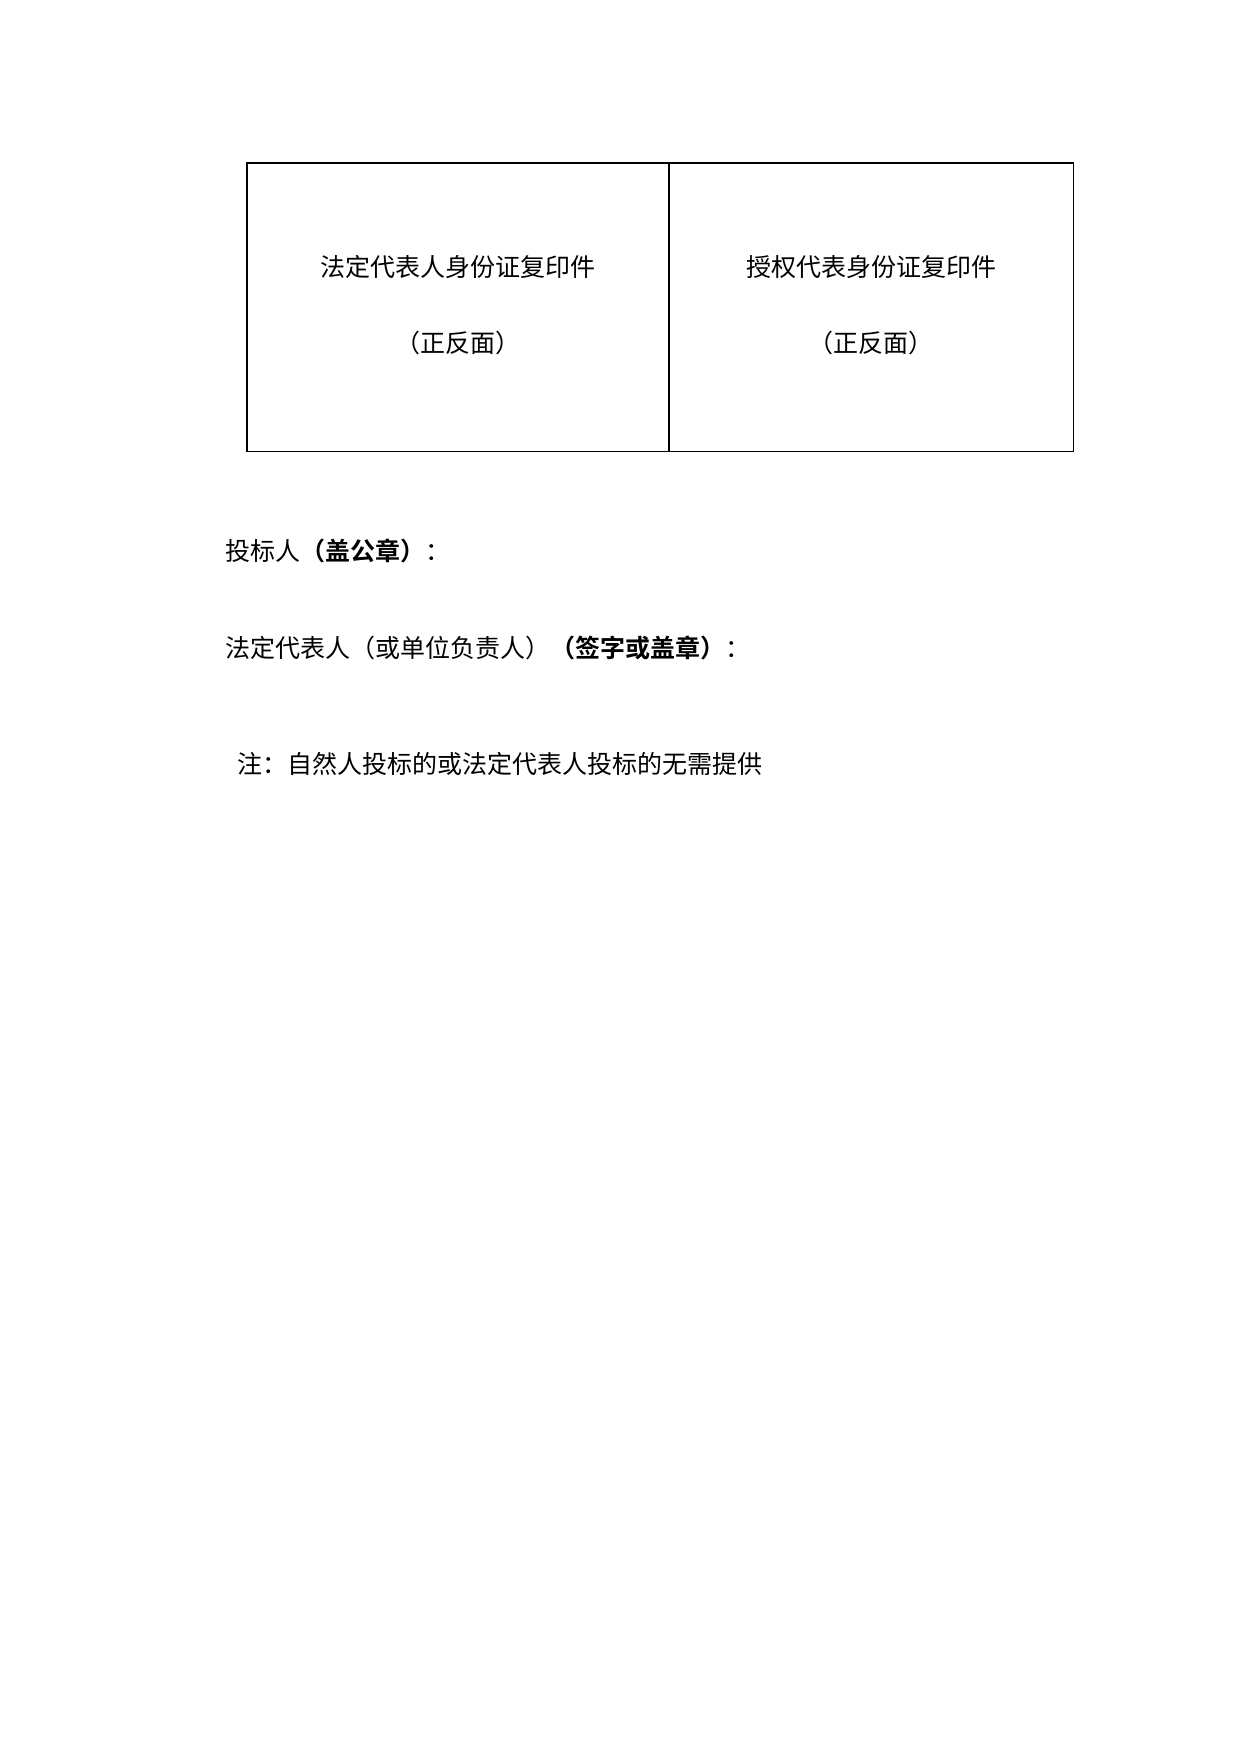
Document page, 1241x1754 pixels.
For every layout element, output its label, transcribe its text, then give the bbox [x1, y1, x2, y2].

table_header 法定代表人身份证复印件 （正反面） [248, 164, 668, 451]
table_header 授权代表身份证复印件 （正反面） [670, 164, 1073, 451]
text 投标人（盖公章）： [187, 531, 1053, 567]
text 注：自然人投标的或法定代表人投标的无需提供 [187, 730, 1053, 795]
text 法定代表人（或单位负责人）（签字或盖章）： [187, 629, 1053, 665]
